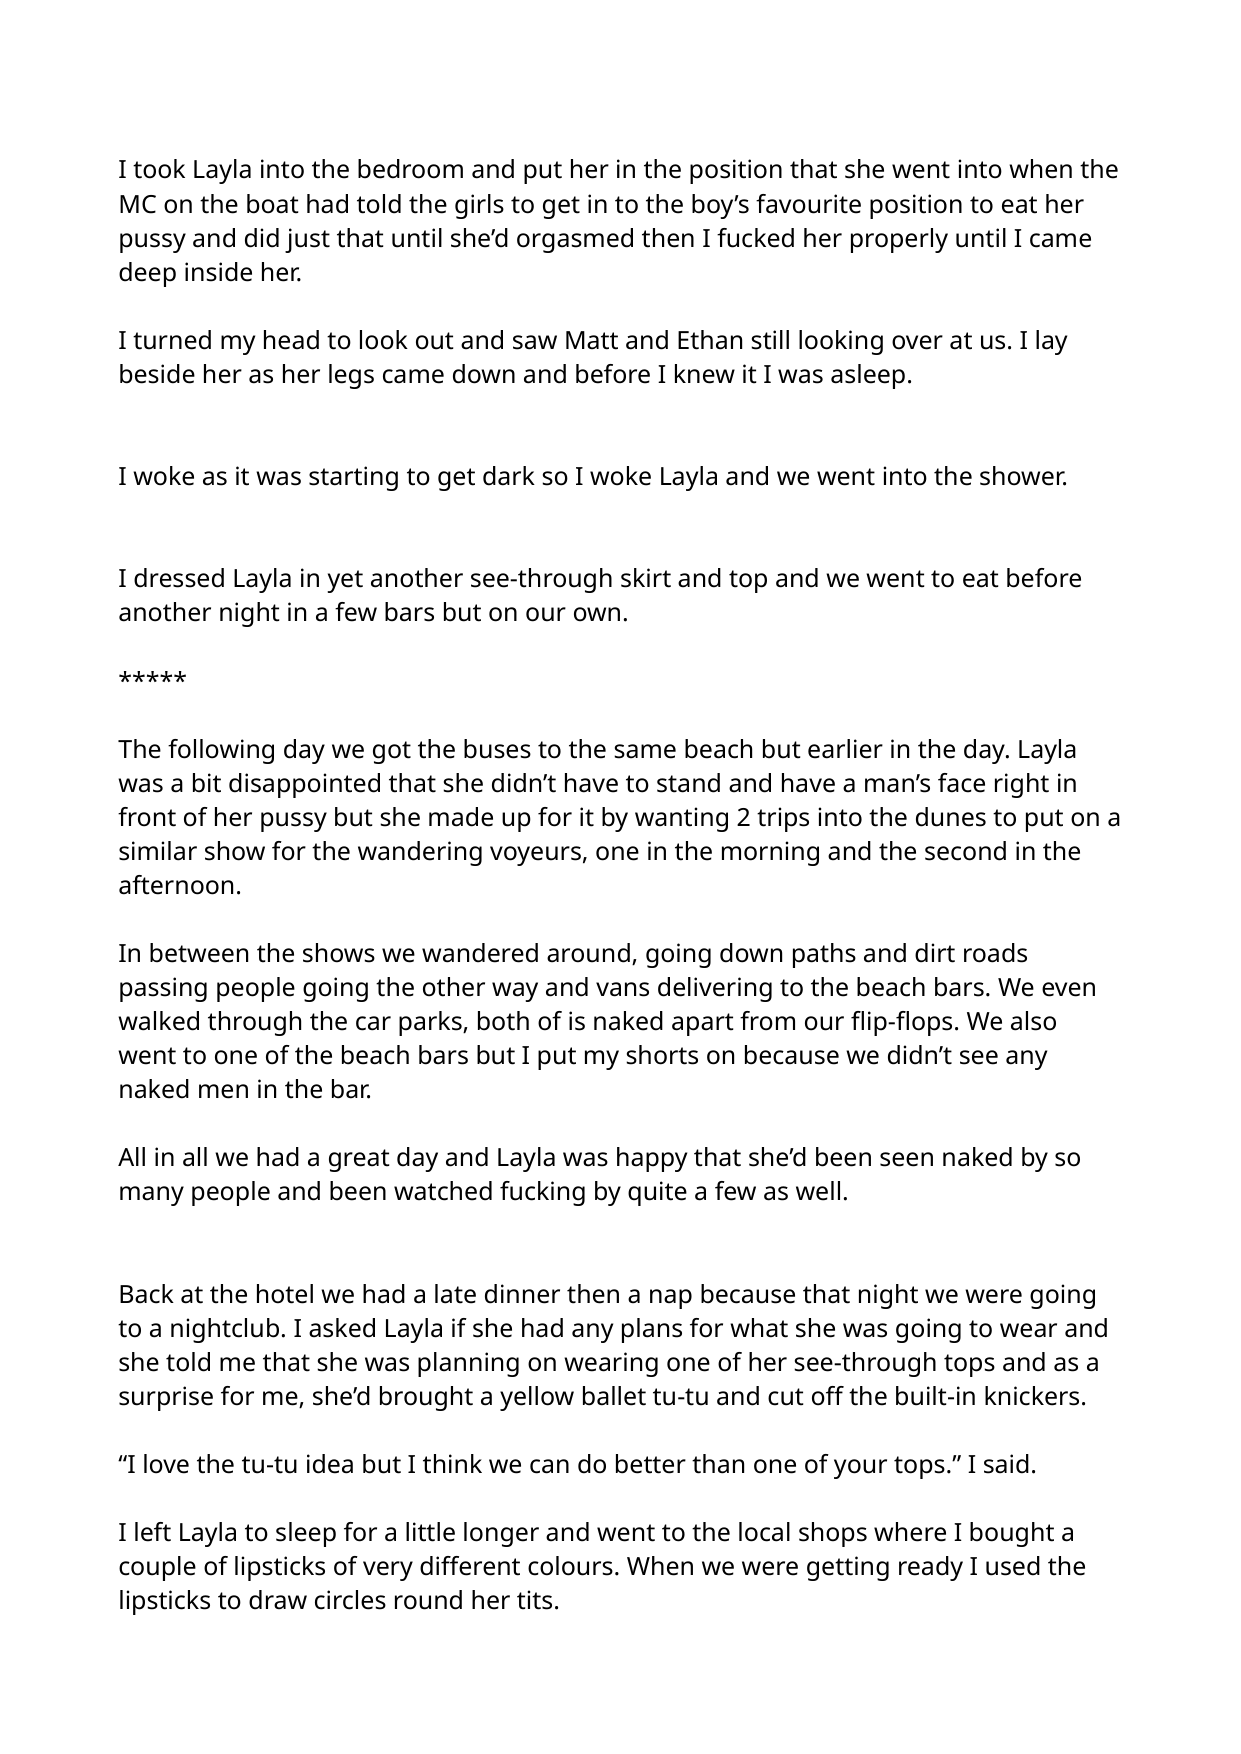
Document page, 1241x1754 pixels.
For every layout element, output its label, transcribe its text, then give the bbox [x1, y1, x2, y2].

text All in all we had a great day and Layla was happy that she’d been seen naked by so many people and been watched fucking by quite a few as well. [118, 1140, 1122, 1208]
text I took Layla into the bedroom and put her in the position that she went into when the MC on the boat had told the girls to get in to the boy’s favourite position to eat her pussy and did just that until she’d orgasmed then I fucked her properly until I came deep inside her. [118, 152, 1122, 288]
text In between the shows we wandered around, going down paths and dirt roads passing people going the other way and vans delivering to the beach bars. We even walked through the car parks, both of is naked apart from our flip-flops. We also went to one of the beach bars but I put my shorts on because we didn’t see any naked men in the bar. [118, 936, 1122, 1106]
text I turned my head to look out and saw Matt and Ethan still looking over at us. I lay beside her as her legs came down and before I knew it I was asleep. [118, 322, 1122, 391]
text ***** [118, 663, 1122, 697]
text I woke as it was starting to get dark so I woke Layla and we went into the shower. [118, 459, 1122, 493]
text Back at the hotel we had a late dinner then a nap because that night we were going to a nightclub. I asked Layla if she had any plans for what she was going to wear and she told me that she was planning on wearing one of her see-through tops and as a surprise for me, she’d brought a yellow ballet tu-tu and cut off the built-in knickers. [118, 1276, 1122, 1412]
text “I love the tu-tu idea but I think we can do better than one of your tops.” I said. [118, 1447, 1122, 1481]
text I dressed Layla in yet another see-through skirt and top and we went to eat before another night in a few bars but on our own. [118, 561, 1122, 629]
text I left Layla to sleep for a little longer and went to the local shops where I bought a couple of lipsticks of very different colours. When we were getting ready I used the lipsticks to draw circles round her tits. [118, 1515, 1122, 1617]
text The following day we got the buses to the same beach but earlier in the day. Layla was a bit disappointed that she didn’t have to stand and have a man’s face right in front of her pussy but she made up for it by wanting 2 trips into the dunes to put on a similar show for the wandering voyeurs, one in the morning and the second in the afternoon. [118, 731, 1122, 902]
